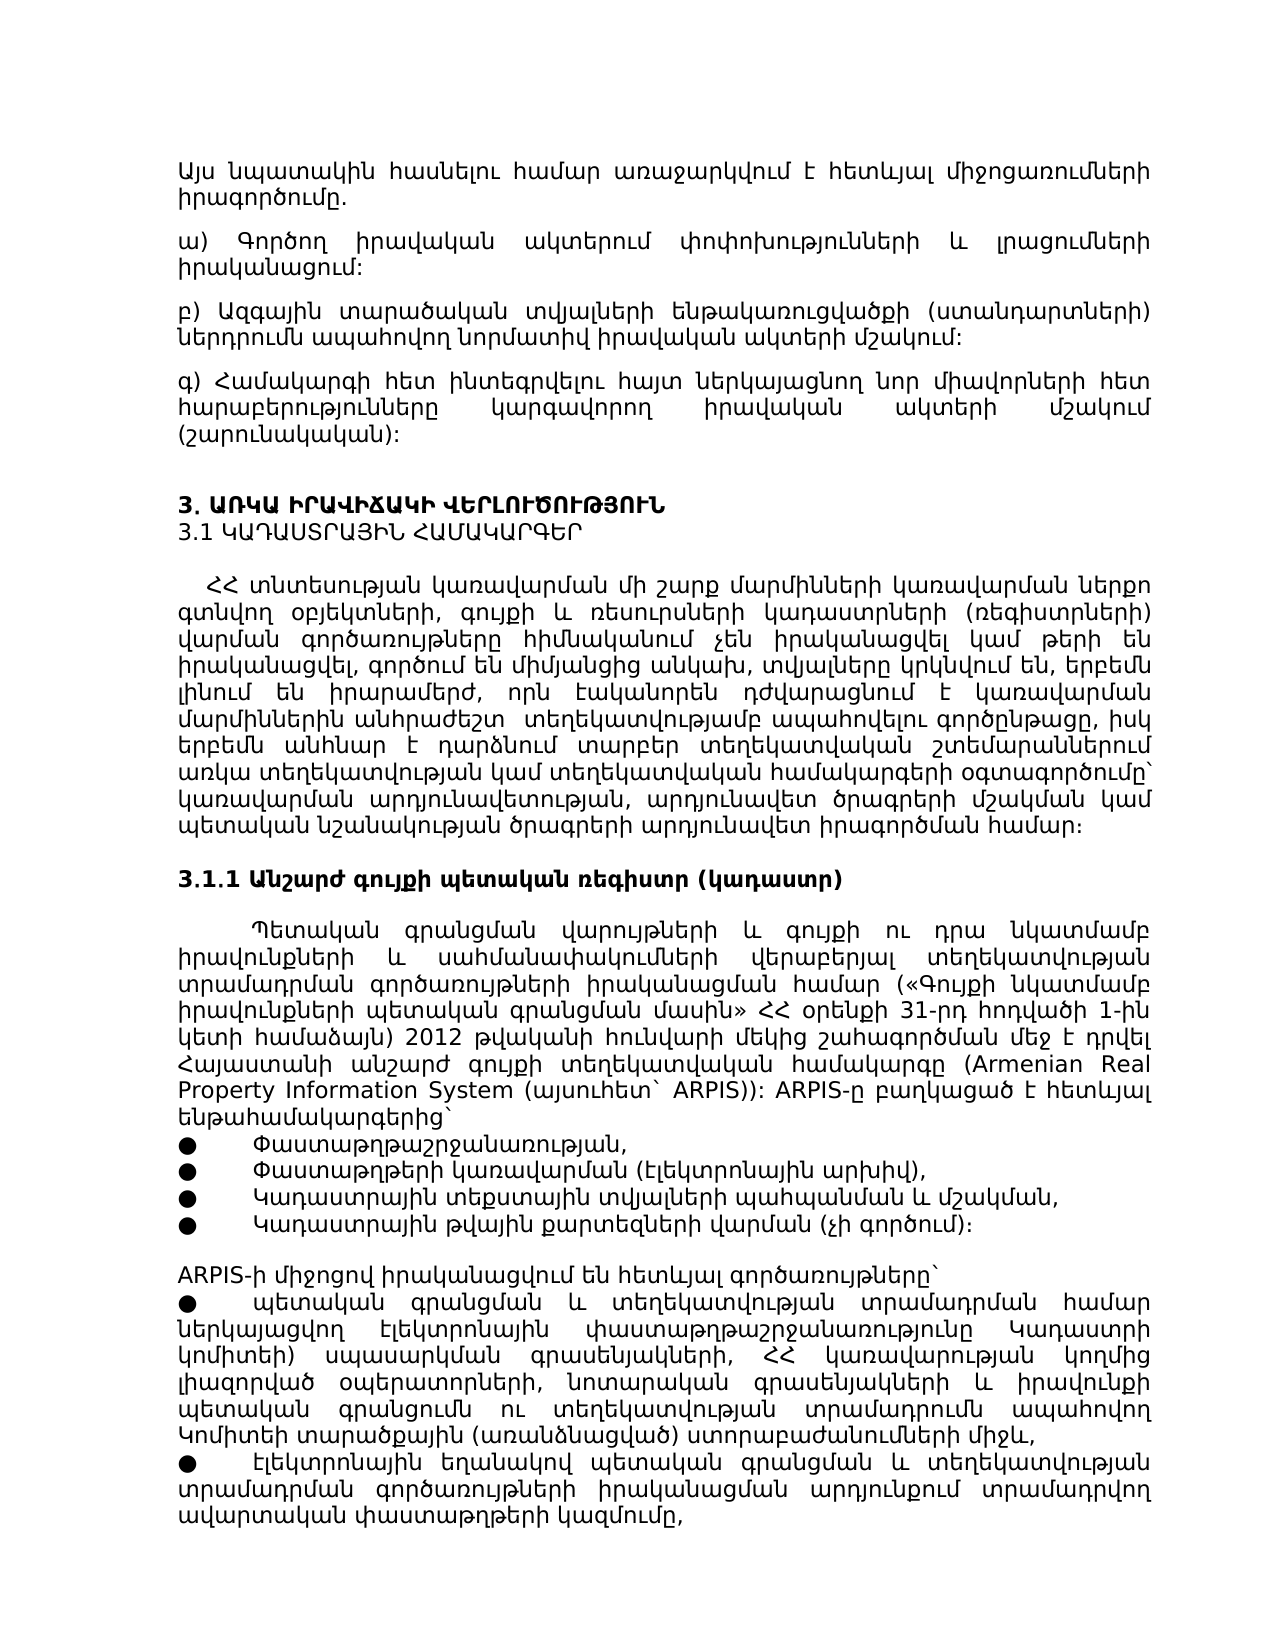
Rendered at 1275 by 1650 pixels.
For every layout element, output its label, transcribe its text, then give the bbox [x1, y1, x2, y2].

subtitle 3․1․1 Անշարժ գույքի պետական ռեգիստր (կադաստր) [177, 864, 1152, 892]
list Կադաստրային տեքստային տվյալների պահպանման և մշակման, [177, 1184, 1152, 1211]
text ՀՀ տնտեսության կառավարման մի շարք մարմինների կառավարման ներքո գտնվող օբյեկտների, գույքի և ռեսուրսների կադաստրների (ռեգիստրների) վարման գործառույթները հիմնականում չեն իրականացվել կամ թերի են իրականացվել, գործում են միմյանցից անկախ, տվյալները կրկնվում են, երբեմն լինում են իրարամերժ, որն էականորեն դժվարացնում է կառավարման մարմիններին անհրաժեշտ տեղեկատվությամբ ապահովելու գործընթացը, իսկ երբեմն անհնար է դարձնում տարբեր տեղեկատվական շտեմարաններում առկա տեղեկատվության կամ տեղեկատվական համակարգերի օգտագործումը՝ կառավարման արդյունավետության, արդյունավետ ծրագրերի մշակման կամ պետական նշանակության ծրագրերի արդյունավետ իրագործման համար։ [177, 573, 1152, 839]
subtitle 3․ ԱՌԿԱ ԻՐԱՎԻՃԱԿԻ ՎԵՐԼՈՒԾՈՒԹՅՈՒՆ [177, 491, 1152, 519]
text Պետական գրանցման վարույթների և գույքի ու դրա նկատմամբ իրավունքների և սահմանափակումների վերաբերյալ տեղեկատվության տրամադրման գործառույթների իրականացման համար («Գույքի նկատմամբ իրավունքների պետական գրանցման մասին» ՀՀ օրենքի 31-րդ հոդվածի 1-ին կետի համաձայն) 2012 թվականի հունվարի մեկից շահագործման մեջ է դրվել Հայաստանի անշարժ գույքի տեղեկատվական համակարգը (Armenian Real Property Information System (այսուհետ` ARPIS)): ARPIS-ը բաղկացած է հետևյալ ենթահամակարգերից` [177, 917, 1152, 1131]
list Փաստաթղթաշրջանառության, [177, 1131, 1152, 1157]
text բ) Ազգային տարածական տվյալների ենթակառուցվածքի (ստանդարտների) ներդրումն ապահովող նորմատիվ իրավական ակտերի մշակում: [177, 298, 1152, 351]
text ARPIS-ի միջոցով իրականացվում են հետևյալ գործառույթները` [177, 1262, 1152, 1289]
list Կադաստրային թվային քարտեզների վարման (չի գործում)։ [177, 1211, 1152, 1237]
text գ) Համակարգի հետ ինտեգրվելու հայտ ներկայացնող նոր միավորների հետ հարաբերությունները կարգավորող իրավական ակտերի մշակում (շարունակական): [177, 368, 1152, 448]
list Փաստաթղթերի կառավարման (էլեկտրոնային արխիվ), [177, 1157, 1152, 1184]
text Այս նպատակին հասնելու համար առաջարկվում է հետևյալ միջոցառումների իրագործումը. [177, 158, 1152, 211]
subtitle 3.1 ԿԱԴԱՍՏՐԱՅԻՆ ՀԱՄԱԿԱՐԳԵՐ [177, 519, 1152, 546]
text ա) Գործող իրավական ակտերում փոփոխությունների և լրացումների իրականացում: [177, 228, 1152, 281]
list պետական գրանցման և տեղեկատվության տրամադրման համար ներկայացվող էլեկտրոնային փաստաթղթաշրջանառությունը Կադաստրի կոմիտեի) սպասարկման գրասենյակների, ՀՀ կառավարության կողմից լիազորված օպերատորների, նոտարական գրասենյակների և իրավունքի պետական գրանցումն ու տեղեկատվության տրամադրումն ապահովող Կոմիտեի տարածքային (առանձնացված) ստորաբաժանումների միջև, [177, 1289, 1152, 1449]
list էլեկտրոնային եղանակով պետական գրանցման և տեղեկատվության տրամադրման գործառույթների իրականացման արդյունքում տրամադրվող ավարտական փաստաթղթերի կազմումը, [177, 1449, 1152, 1529]
